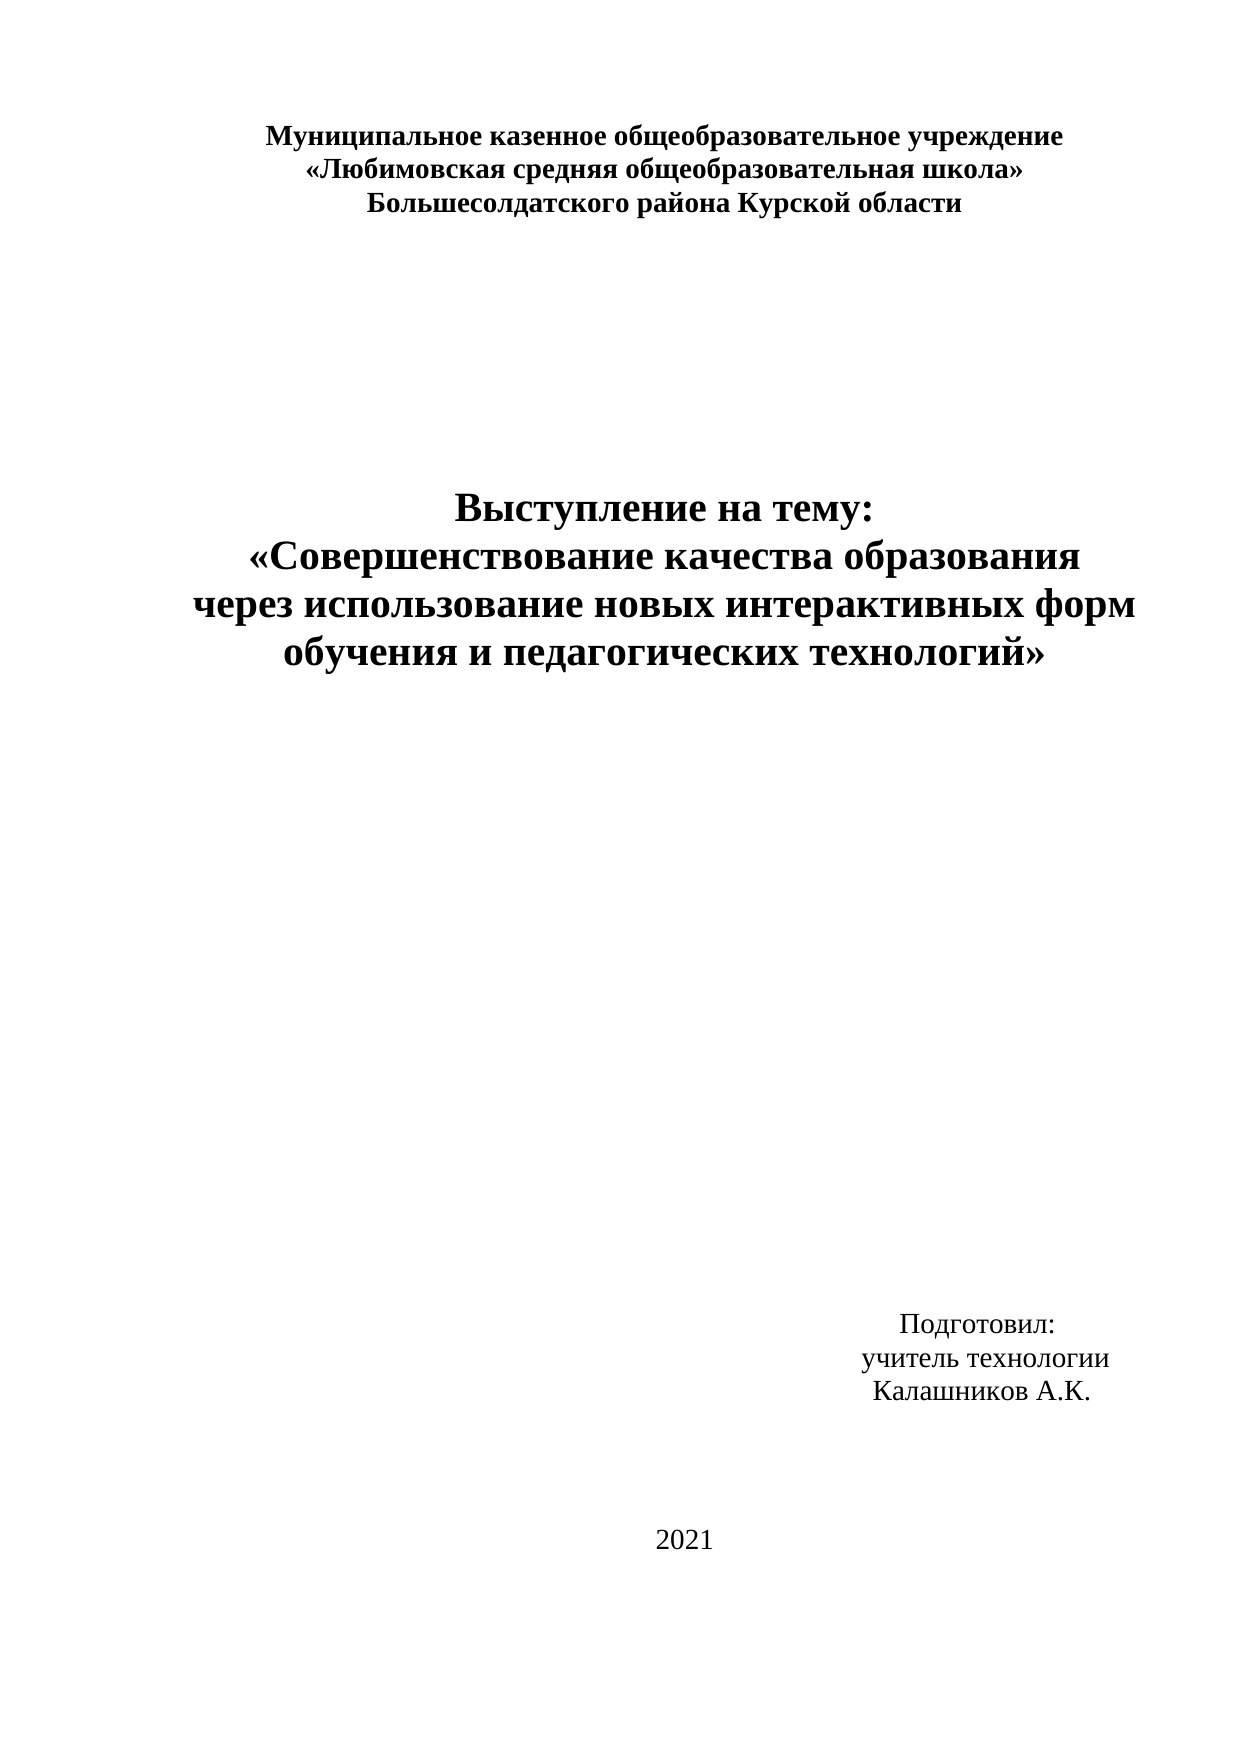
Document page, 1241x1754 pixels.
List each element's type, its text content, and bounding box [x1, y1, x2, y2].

text «Совершенствование качества образования [177, 530, 1152, 578]
text обучения и педагогических технологий» [177, 626, 1152, 674]
text Муниципальное казенное общеобразовательное учреждение «Любимовская средняя общеобразовательная школа» Большесолдатского района Курской области [177, 118, 1152, 219]
text Калашников А.К. [177, 1373, 1152, 1407]
text учитель технологии [177, 1340, 1152, 1373]
text Подготовил: [177, 1306, 1152, 1340]
text через использование новых интерактивных форм [177, 578, 1152, 626]
text Выступление на тему: [177, 482, 1152, 530]
text 2021 [177, 1522, 1152, 1556]
